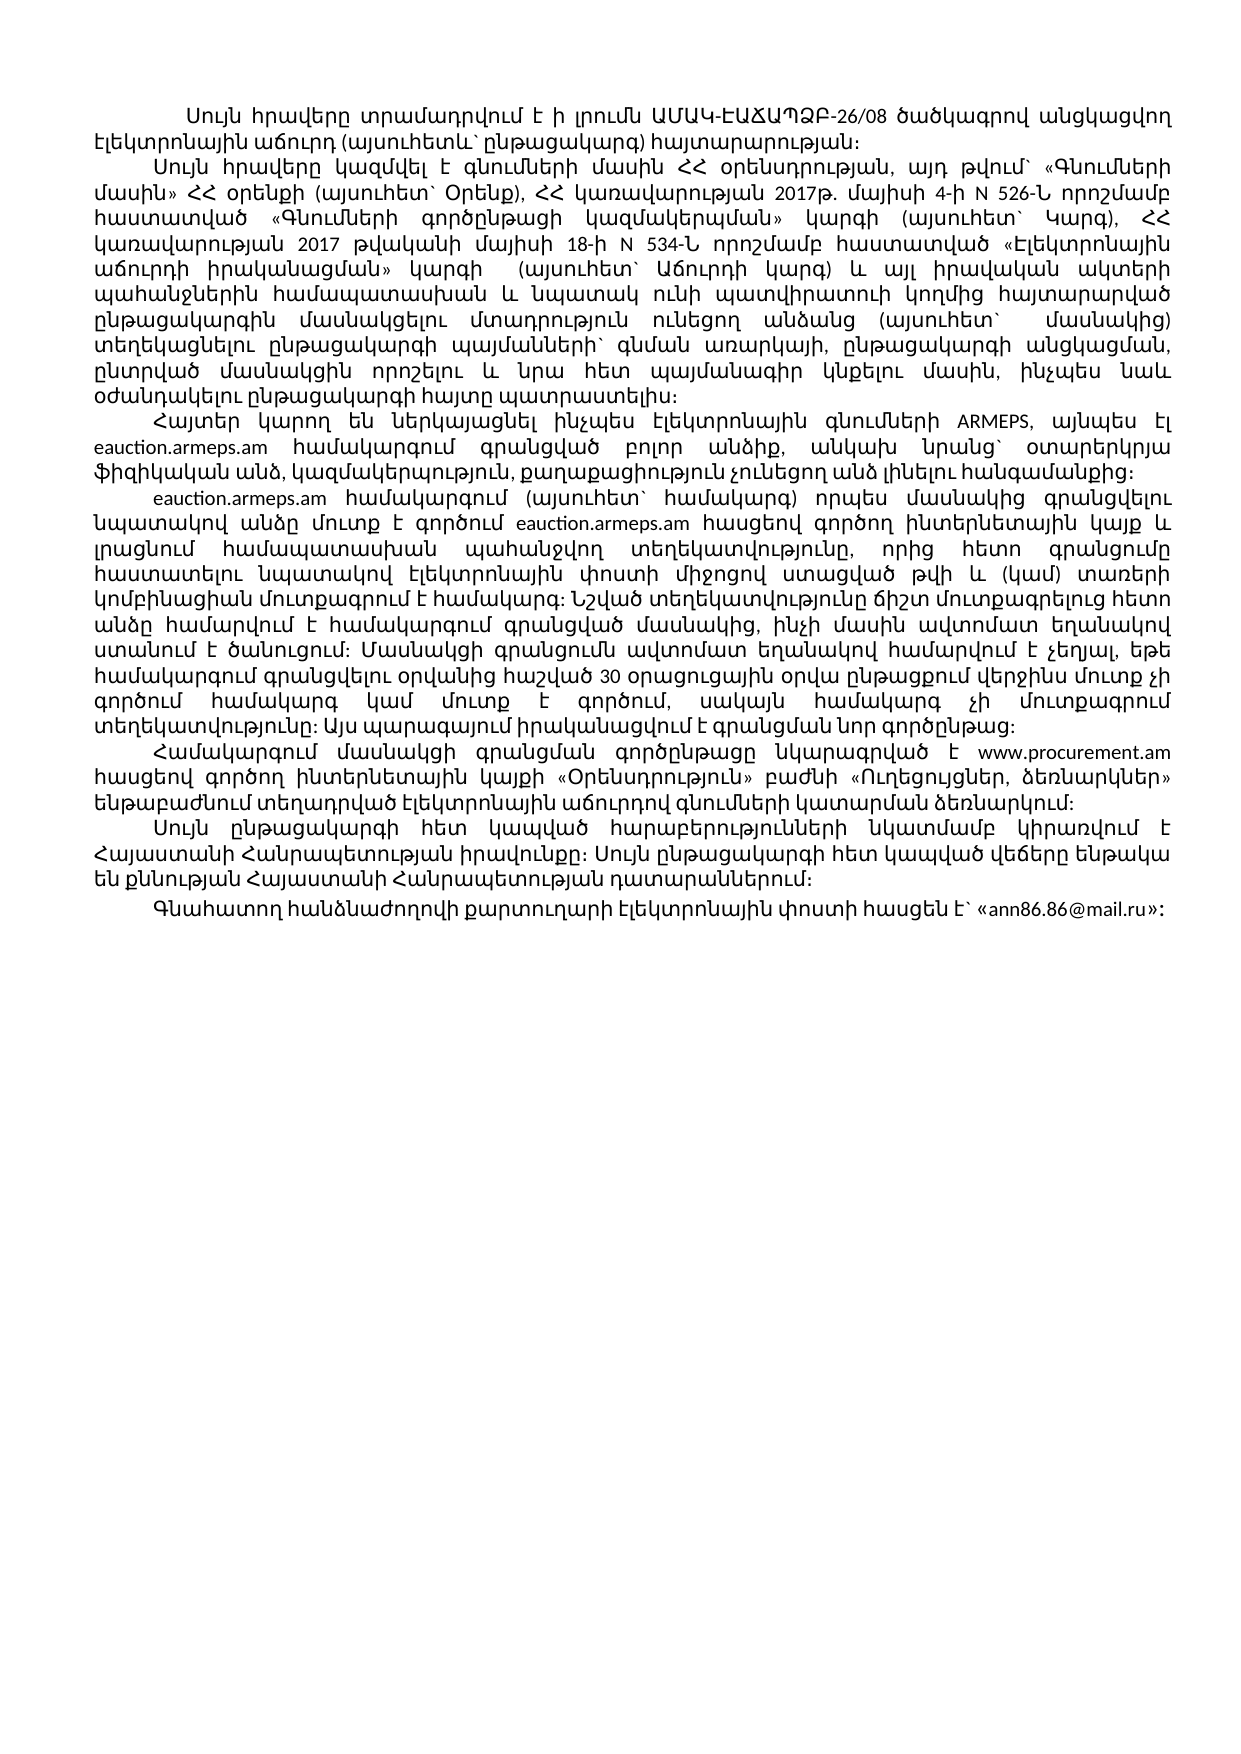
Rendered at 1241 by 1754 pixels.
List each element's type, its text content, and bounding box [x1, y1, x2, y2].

text Գնահատող հանձնաժողովի քարտուղարի էլեկտրոնային փոստի հասցեն է` «ann86.86@mail.ru»: [94, 892, 1171, 922]
text Հայտեր կարող են ներկայացնել ինչպես էլեկտրոնային գնումների ARMEPS, այնպես էլ eauction.armeps.am համակարգում գրանցված բոլոր անձիք, անկախ նրանց` օտարերկրյա ֆիզիկական անձ, կազմակերպություն, քաղաքացիություն չունեցող անձ լինելու հանգամանքից։ [94, 409, 1171, 485]
text Սույն ընթացակարգի հետ կապված հարաբերությունների նկատմամբ կիրառվում է Հայաստանի Հանրապետության իրավունքը։ Սույն ընթացակարգի հետ կապված վեճերը ենթակա են քննության Հայաստանի Հանրապետության դատարաններում։ [94, 815, 1171, 892]
text Սույն հրավերը կազմվել է գնումների մասին ՀՀ օրենսդրության, այդ թվում` «Գնումների մասին» ՀՀ օրենքի (այսուհետ` Օրենք), ՀՀ կառավարության 2017թ. մայիսի 4-ի N 526-Ն որոշմամբ հաստատված «Գնումների գործընթացի կազմակերպման» կարգի (այսուհետ` Կարգ), ՀՀ կառավարության 2017 թվականի մայիսի 18-ի N 534-Ն որոշմամբ հաստատված «Էլեկտրոնային աճուրդի իրականացման» կարգի (այսուհետ` Աճուրդի կարգ) և այլ իրավական ակտերի պահանջներին համապատասխան և նպատակ ունի պատվիրատուի կողմից հայտարարված ընթացակարգին մասնակցելու մտադրություն ունեցող անձանց (այսուհետ` մասնակից) տեղեկացնելու ընթացակարգի պայմանների` գնման առարկայի, ընթացակարգի անցկացման, ընտրված մասնակցին որոշելու և նրա հետ պայմանագիր կնքելու մասին, ինչպես նաև օժանդակելու ընթացակարգի հայտը պատրաստելիս։ [94, 154, 1171, 409]
text Համակարգում մասնակցի գրանցման գործընթացը նկարագրված է www.procurement.am հասցեով գործող ինտերնետային կայքի «Օրենսդրություն» բաժնի «Ուղեցույցներ, ձեռնարկներ» ենթաբաժնում տեղադրված էլեկտրոնային աճուրդով գնումների կատարման ձեռնարկում: [94, 739, 1171, 815]
text Սույն հրավերը տրամադրվում է ի լրումն ԱՄԱԿ-ԷԱՃԱՊՁԲ-26/08 ծածկագրով անցկացվող էլեկտրոնային աճուրդ (այսուհետև` ընթացակարգ) հայտարարության։ [94, 104, 1171, 154]
text eauction.armeps.am համակարգում (այսուհետ` համակարգ) որպես մասնակից գրանցվելու նպատակով անձը մուտք է գործում eauction.armeps.am հասցեով գործող ինտերնետային կայք և լրացնում համապատասխան պահանջվող տեղեկատվությունը, որից հետո գրանցումը հաստատելու նպատակով էլեկտրոնային փոստի միջոցով ստացված թվի և (կամ) տառերի կոմբինացիան մուտքագրում է համակարգ: Նշված տեղեկատվությունը ճիշտ մուտքագրելուց հետո անձը համարվում է համակարգում գրանցված մասնակից, ինչի մասին ավտոմատ եղանակով ստանում է ծանուցում: Մասնակցի գրանցումն ավտոմատ եղանակով համարվում է չեղյալ, եթե համակարգում գրանցվելու օրվանից հաշված 30 օրացուցային օրվա ընթացքում վերջինս մուտք չի գործում համակարգ կամ մուտք է գործում, սակայն համակարգ չի մուտքագրում տեղեկատվությունը: Այս պարագայում իրականացվում է գրանցման նոր գործընթաց: [94, 485, 1171, 739]
